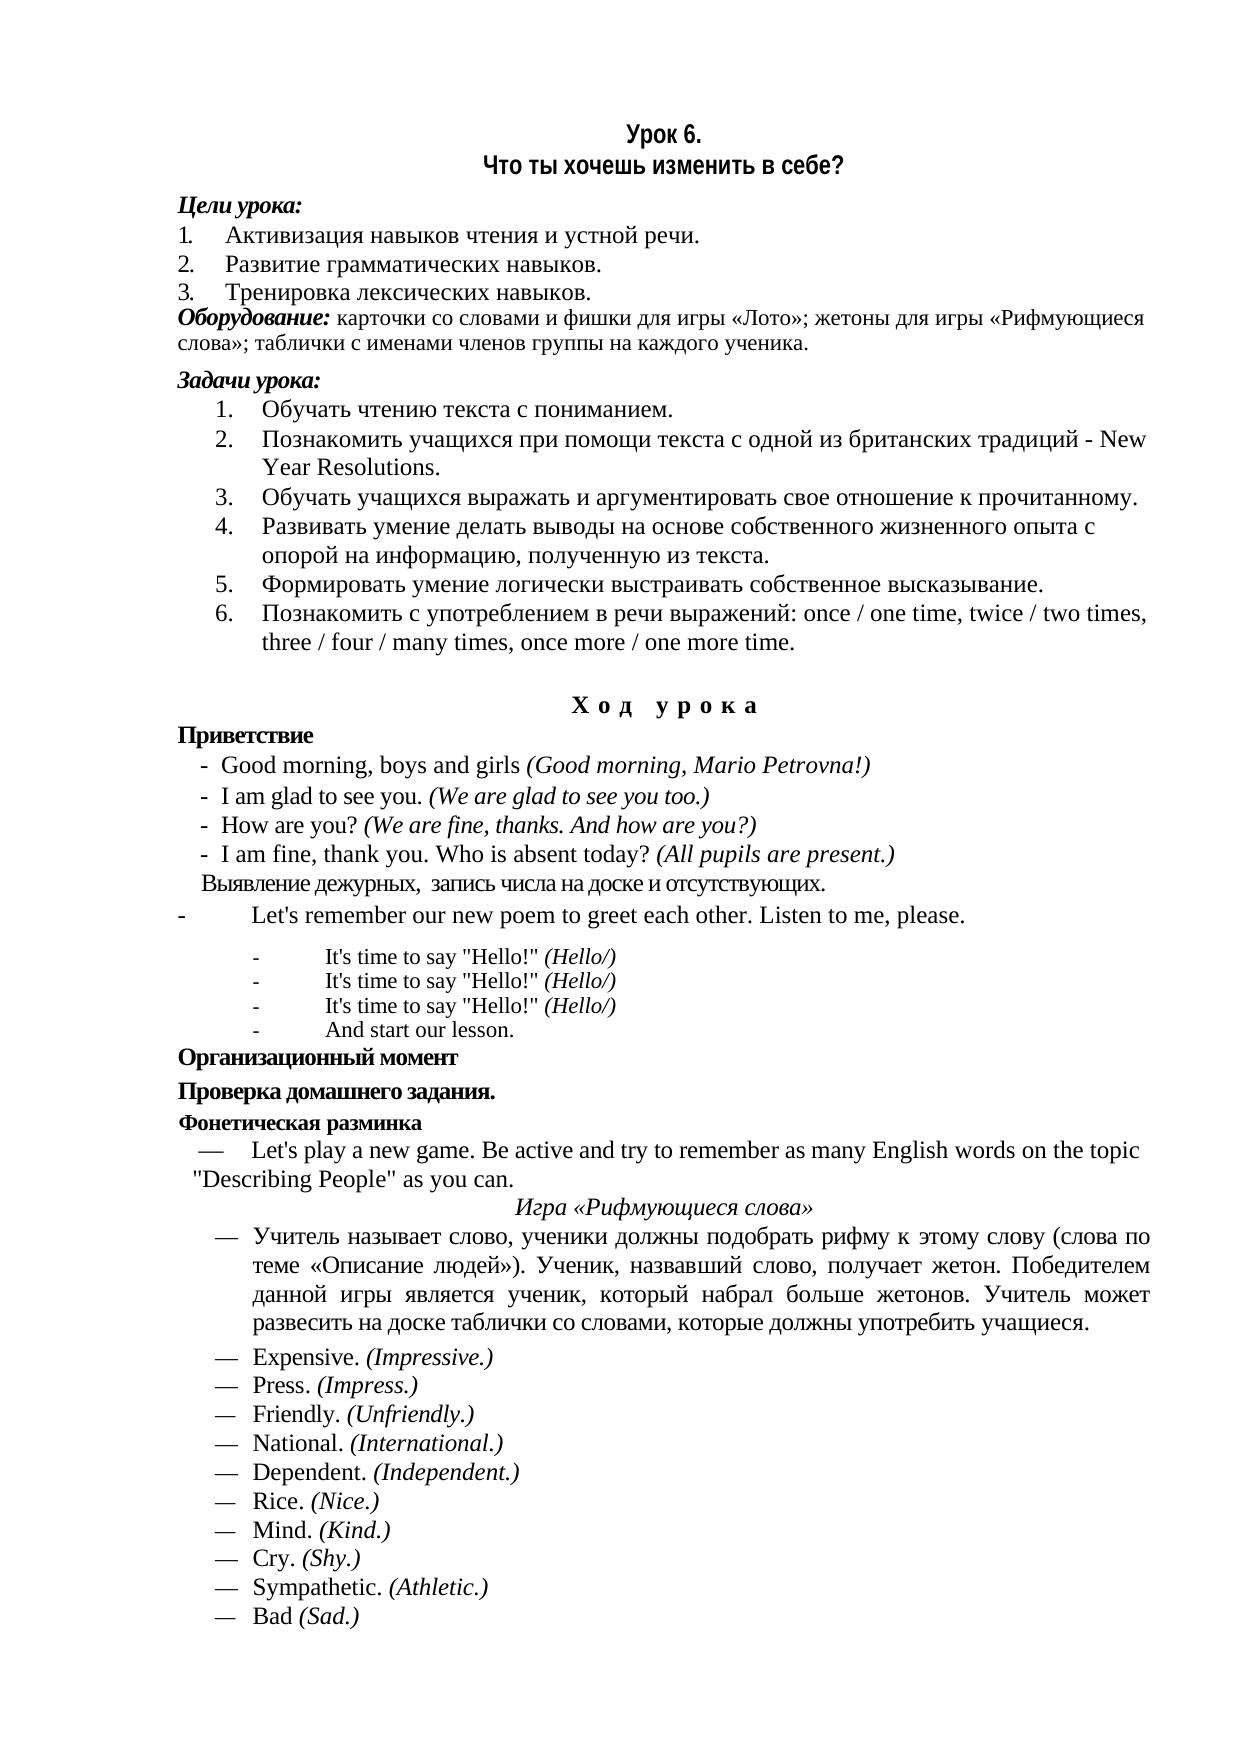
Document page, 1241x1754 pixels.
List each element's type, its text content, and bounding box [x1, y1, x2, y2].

list It's time to say "Hello!" (Hello/) [252, 993, 852, 1018]
list It's time to say "Hello!" (Hello/) [252, 969, 852, 993]
list Press. (Impress.) [215, 1370, 1152, 1399]
list Обучать учащихся выражать и аргументировать свое отношение к прочитанному. [215, 482, 1152, 510]
list How are you? (We are fine, thanks. And how are you?) [200, 810, 1152, 839]
text Фонетическая разминка [178, 1110, 1152, 1135]
list Mind. (Kind.) [215, 1515, 1152, 1543]
list Учитель называет слово, ученики должны подобрать рифму к этому слову (слова по теме «Описание людей»). Ученик, назвавший слово, получает жетон. Победителем данной игры является ученик, который набрал больше жетонов. Учитель может развесить на доске таблички со словами, которые должны употребить учащиеся. [215, 1221, 1151, 1336]
list Good morning, boys and girls (Good morning, Mario Petrovna!) [200, 750, 1145, 779]
list Развивать умение делать выводы на основе собственного жизненного опыта с опорой на информацию, полученную из текста. [215, 511, 1152, 568]
list Expensive. (Impressive.) [215, 1342, 1152, 1370]
list Формировать умение логически выстраивать собственное высказывание. [215, 569, 1152, 598]
list Bad (Sad.) [215, 1601, 1152, 1630]
text Проверка домашнего задания. [178, 1076, 1152, 1105]
text Ход урока [177, 690, 1151, 719]
list Sympathetic. (Athletic.) [215, 1572, 1152, 1601]
list — Let's play a new game. Be active and try to remember as many English words on the topic "Describing People" as you can. [192, 1135, 1152, 1192]
list Познакомить учащихся при помощи текста с одной из британских традиций - New Year Resolutions. [215, 424, 1152, 481]
list Friendly. (Unfriendly.) [215, 1399, 1152, 1428]
list Организационный момент [177, 1042, 1152, 1071]
list It's time to say "Hello!" (Hello/) [252, 944, 852, 969]
list Активизация навыков чтения и устной речи. [177, 220, 1152, 249]
list Обучать чтению текста с пониманием. [215, 394, 1152, 423]
text Урок 6. [177, 118, 1150, 149]
text Оборудование: карточки со словами и фишки для игры «Лото»; жетоны для игры «Рифмующиеся слова»; таблички с именами членов группы на каждого ученика. [177, 306, 1146, 355]
list National. (International.) [215, 1428, 1152, 1457]
text Выявление дежурных, запись числа на доске и отсутствующих. [201, 868, 1152, 897]
list Тренировка лексических навыков. [177, 277, 1152, 306]
list Dependent. (Independent.) [215, 1457, 1152, 1485]
list And start our lesson. [252, 1018, 852, 1042]
list Познакомить с употреблением в речи выражений: once / one time, twice / two times, three / four / many times, once more / one more time. [215, 598, 1152, 656]
list Rice. (Nice.) [215, 1486, 1152, 1515]
text Цели урока: [177, 191, 1152, 219]
text Приветствие [177, 720, 1145, 749]
list Cry. (Shy.) [215, 1543, 1152, 1572]
list Развитие грамматических навыков. [177, 249, 1152, 277]
text Что ты хочешь изменить в себе? [177, 149, 1150, 181]
list I am fine, thank you. Who is absent today? (All pupils are present.) [200, 839, 1144, 868]
list I am glad to see you. (We are glad to see you too.) [200, 781, 1152, 810]
list Игра «Рифмующиеся слова» [177, 1192, 1152, 1221]
list Let's remember our new poem to greet each other. Listen to me, please. [177, 900, 1143, 928]
text Задачи урока: [177, 365, 1152, 394]
